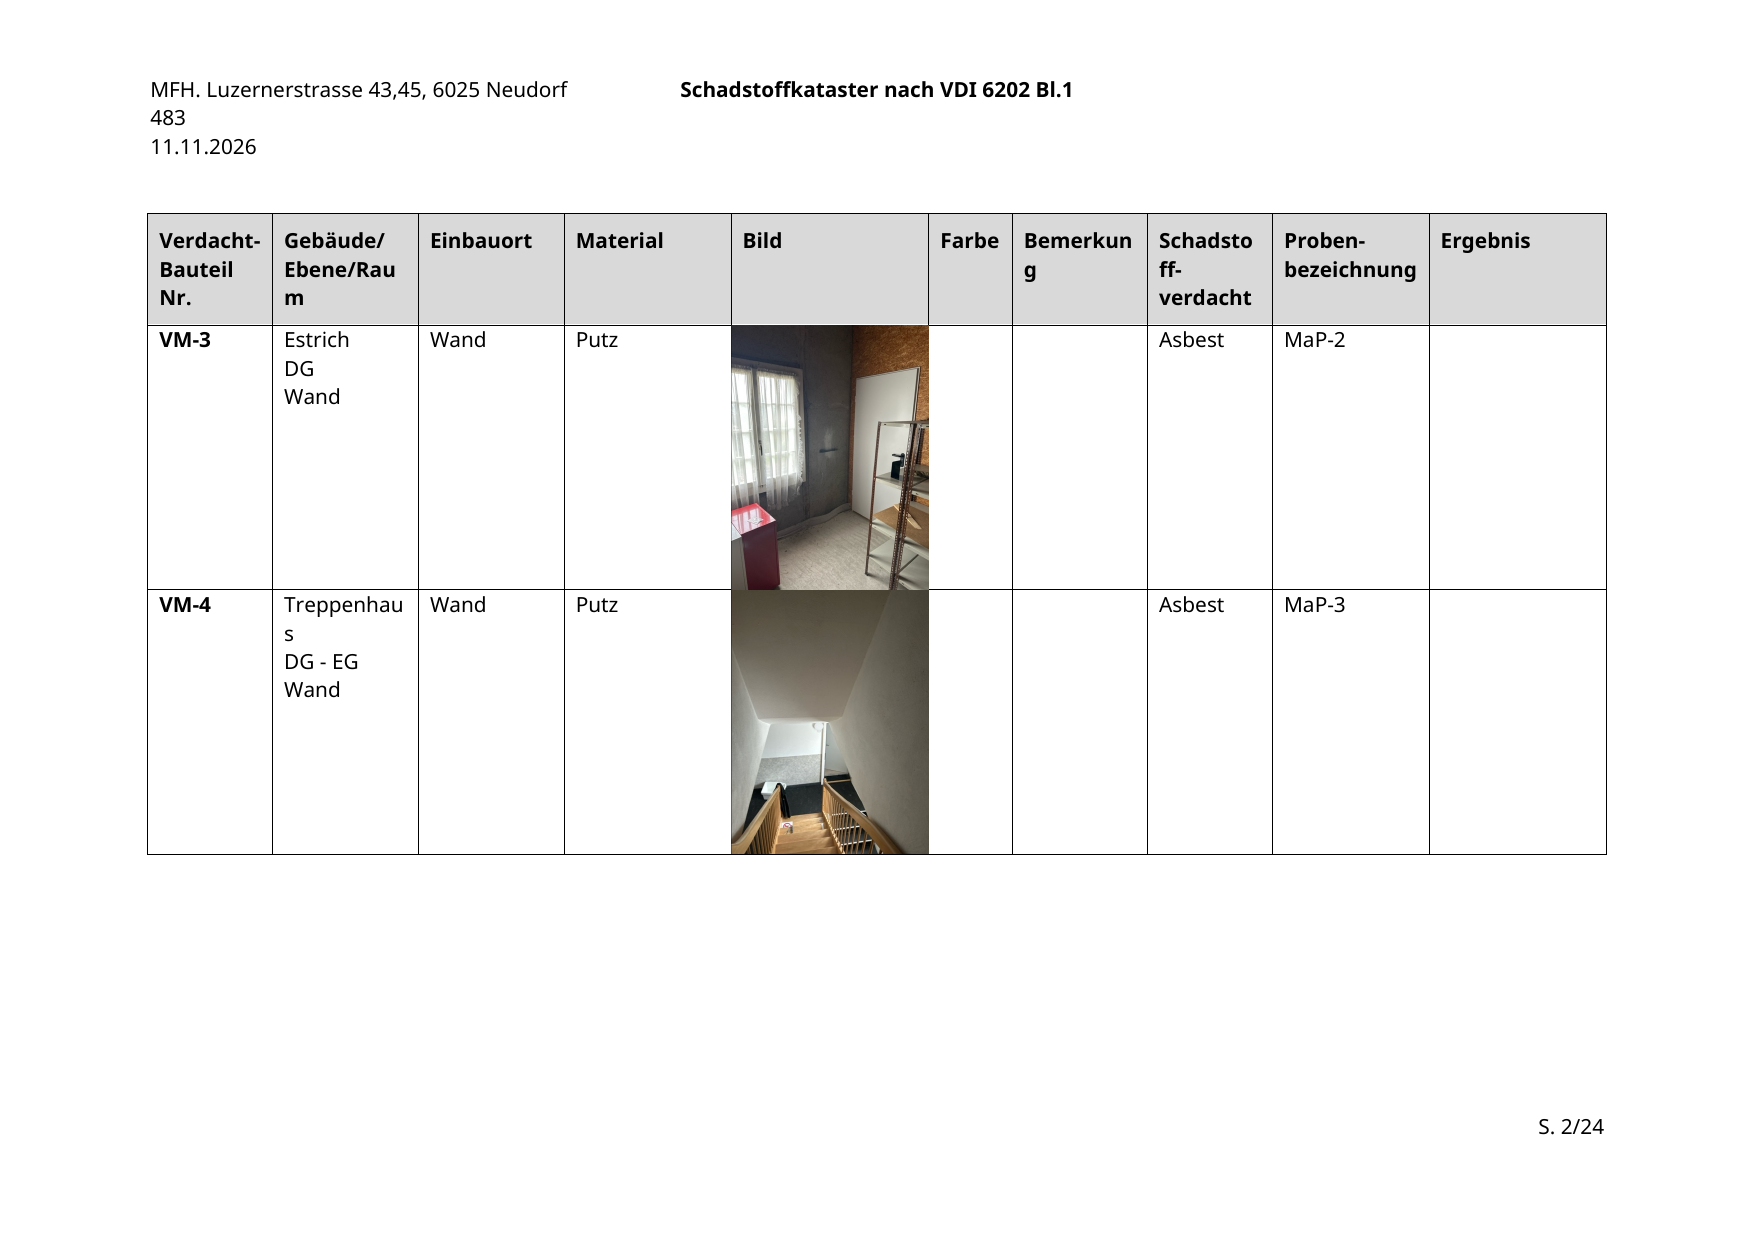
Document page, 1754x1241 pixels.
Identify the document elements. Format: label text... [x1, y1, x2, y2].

table_header Farbe [929, 214, 1012, 324]
table_cell MaP-2 [1273, 326, 1429, 589]
table_cell [929, 326, 1012, 589]
table_cell [929, 590, 1012, 854]
table_cell [1430, 590, 1606, 854]
table_cell Estrich DG Wand [273, 326, 418, 589]
table_header Gebäude/ Ebene/Raum [273, 214, 418, 324]
table_cell Asbest [1148, 590, 1272, 854]
table_header Schadstoff-verdacht [1148, 214, 1272, 324]
table_cell Asbest [1148, 326, 1272, 589]
table_header Material [565, 214, 731, 324]
table_header Ergebnis [1430, 214, 1606, 324]
table_cell [1013, 590, 1147, 854]
table_header Verdacht-Bauteil Nr. [148, 214, 272, 324]
table_cell Wand [419, 590, 564, 854]
table_cell VM-3 [148, 326, 272, 589]
table_header Bild [732, 214, 928, 324]
table_cell [1430, 326, 1606, 589]
table_cell VM-4 [148, 590, 272, 854]
table_cell Putz [565, 326, 731, 589]
table_cell MaP-3 [1273, 590, 1429, 854]
picture [731, 325, 929, 854]
table_header Einbauort [419, 214, 564, 324]
table_header Bemerkung [1013, 214, 1147, 324]
table_cell Treppenhaus DG - EG Wand [273, 590, 418, 854]
table_cell Putz [565, 590, 731, 854]
table_cell [1013, 326, 1147, 589]
table_cell Wand [419, 326, 564, 589]
table_header Proben-bezeichnung [1273, 214, 1429, 324]
